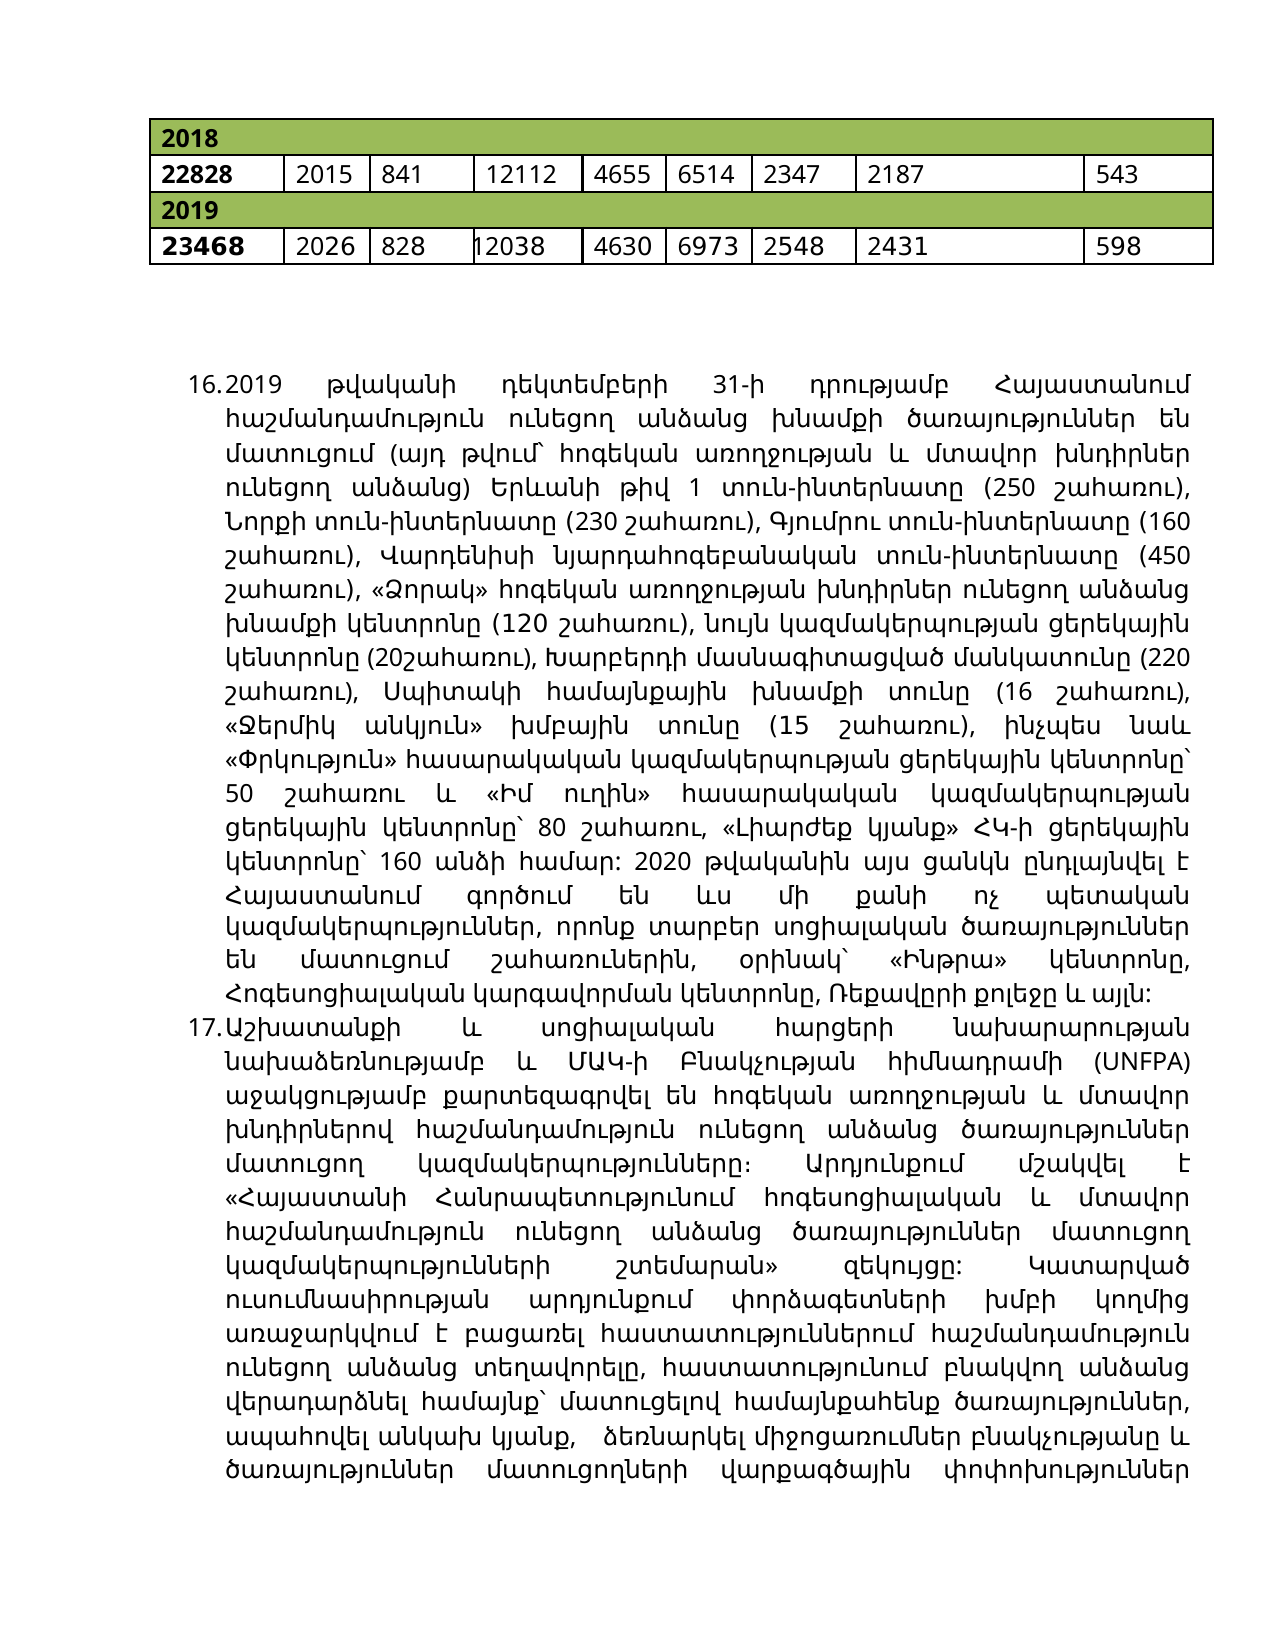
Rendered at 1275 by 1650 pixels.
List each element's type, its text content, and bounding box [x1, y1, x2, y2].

table_cell 4630 [584, 229, 665, 263]
table_cell 22828 [151, 156, 283, 191]
table_cell 828 [371, 229, 473, 263]
table_cell 2018 [151, 120, 1212, 154]
table_cell 6514 [667, 156, 751, 191]
table_cell 2019 [151, 193, 1212, 227]
table_cell 2548 [753, 229, 855, 263]
table_cell 2026 [285, 229, 369, 263]
list 2019 թվականի դեկտեմբերի 31-ի դրությամբ Հայաստանում հաշմանդամություն ունեցող անձանց խնամքի ծառայություններ են մատուցում (այդ թվում՝ հոգեկան առողջության և մտավոր խնդիրներ ունեցող անձանց) Երևանի թիվ 1 տուն-ինտերնատը (250 շահառու), Նորքի տուն-ինտերնատը (230 շահառու), Գյումրու տուն-ինտերնատը (160 շահառու), Վարդենիսի նյարդահոգեբանական տուն-ինտերնատը (450 շահառու), «Ձորակ» հոգեկան առողջության խնդիրներ ունեցող անձանց խնամքի կենտրոնը (120 շահառու), նույն կազմակերպության ցերեկային կենտրոնը (20շահառու), Խարբերդի մասնագիտացված մանկատունը (220 շահառու), Սպիտակի համայնքային խնամքի տունը (16 շահառու), «Ջերմիկ անկյուն» խմբային տունը (15 շահառու), ինչպես նաև «Փրկություն» հասարակական կազմակերպության ցերեկային կենտրոնը՝ 50 շահառու և «Իմ ուղին» հասարակական կազմակերպության ցերեկային կենտրոնը՝ 80 շահառու, «Լիարժեք կյանք» ՀԿ-ի ցերեկային կենտրոնը՝ 160 անձի համար: 2020 թվականին այս ցանկն ընդլայնվել է Հայաստանում գործում են ևս մի քանի ոչ պետական կազմակերպություններ, որոնք տարբեր սոցիալական ծառայություններ են մատուցում շահառուներին, օրինակ՝ «Ինթրա» կենտրոնը, Հոգեսոցիալական կարգավորման կենտրոնը, Ռեքավըրի քոլեջը և այլն: [187, 367, 1191, 1009]
table_cell 598 [1085, 229, 1212, 263]
table_cell 2187 [857, 156, 1083, 191]
table_cell 2015 [285, 156, 369, 191]
table_cell 2347 [753, 156, 855, 191]
table_cell 12112 [475, 156, 581, 191]
table_cell 23468 [151, 229, 283, 263]
table_cell 2431 [857, 229, 1083, 263]
table_cell 4655 [584, 156, 665, 191]
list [187, 1009, 1191, 1486]
table_cell 543 [1085, 156, 1212, 191]
table_cell 6973 [667, 229, 751, 263]
table_cell 841 [371, 156, 473, 191]
table_cell 12038 [475, 229, 581, 263]
